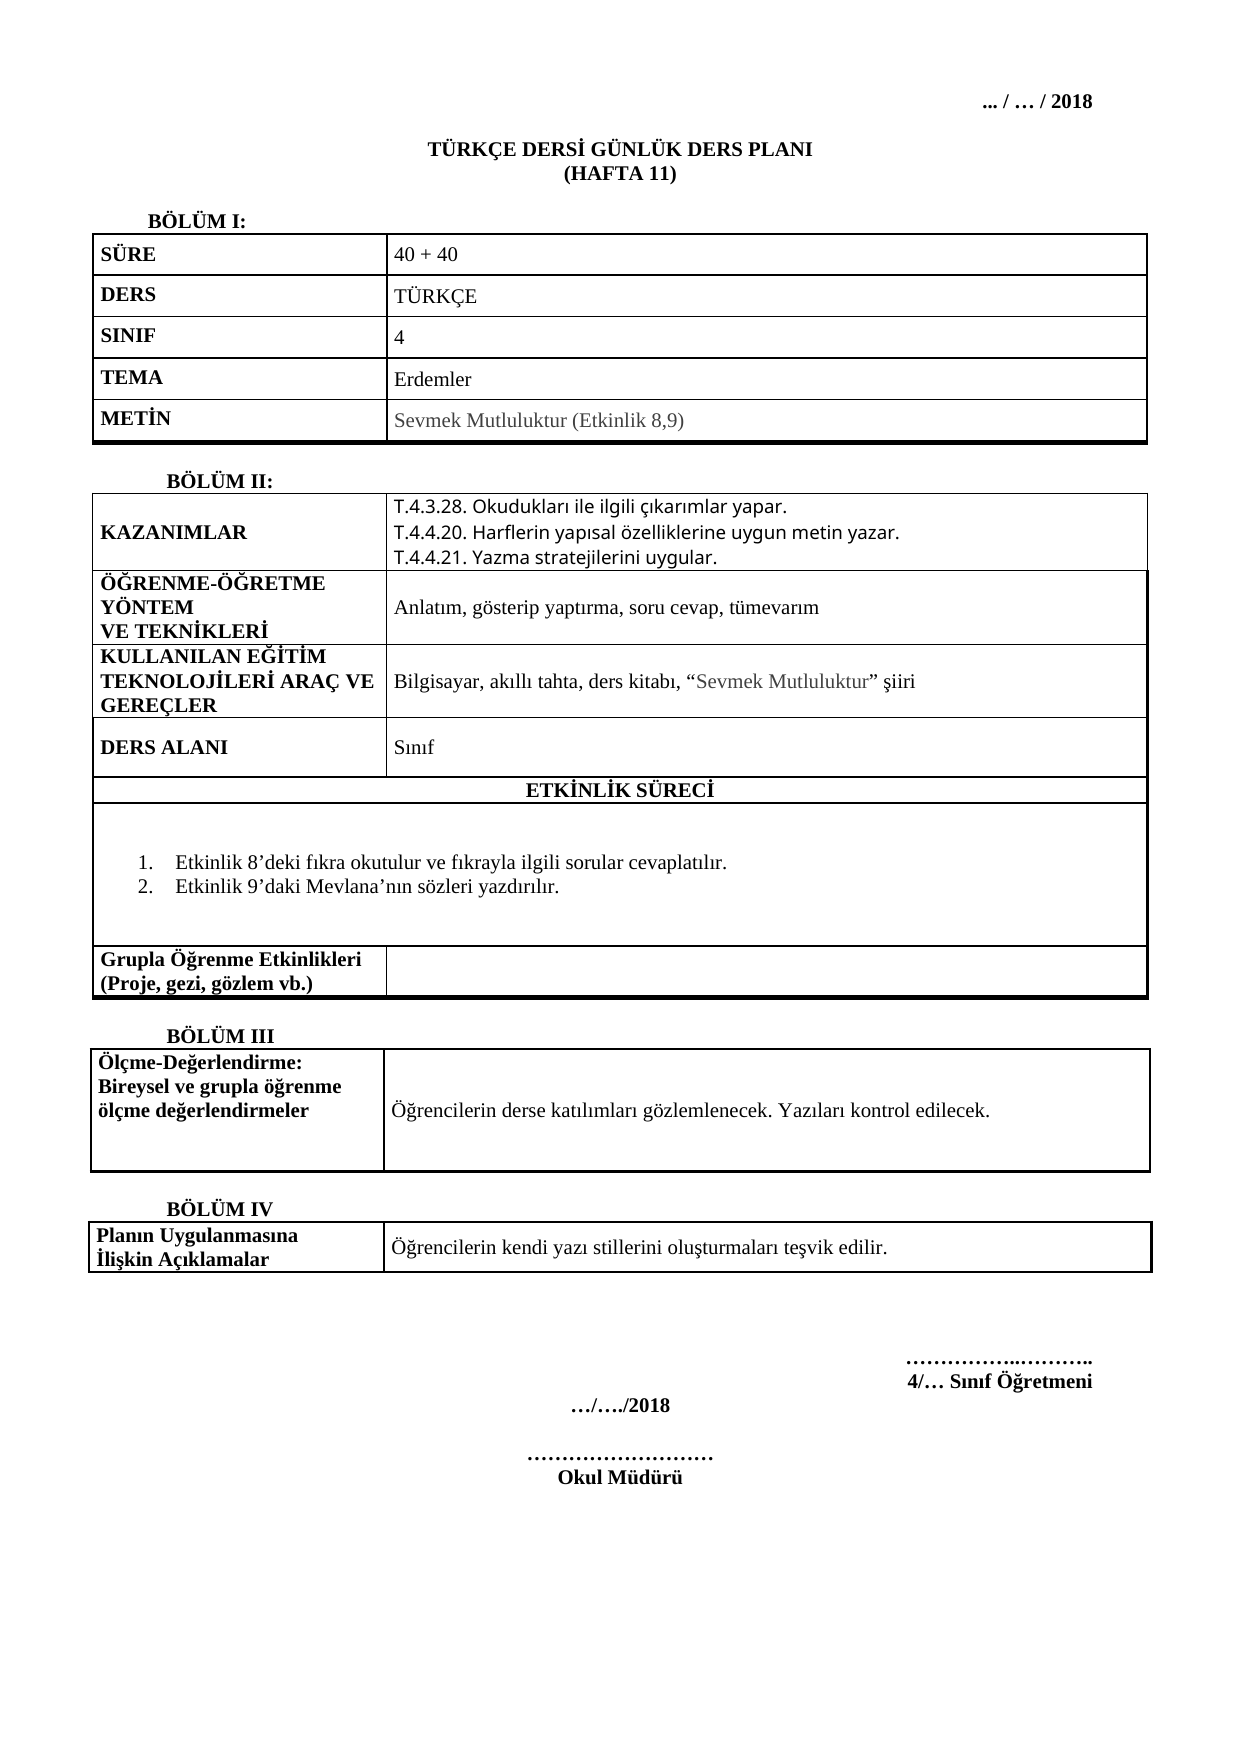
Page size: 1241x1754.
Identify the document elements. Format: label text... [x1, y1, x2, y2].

table_cell Anlatım, gösterip yaptırma, soru cevap, tümevarım [387, 571, 1146, 643]
table_cell Erdemler [388, 359, 1146, 398]
table_cell SINIF [94, 317, 386, 357]
table_cell 4 [388, 317, 1146, 357]
text BÖLÜM I: [148, 209, 1092, 233]
table_cell DERS [94, 276, 386, 316]
table_cell [387, 947, 1146, 995]
table_cell ÖĞRENME-ÖĞRETME YÖNTEM VE TEKNİKLERİ [93, 571, 386, 643]
subtitle BÖLÜM IV [148, 1196, 1092, 1221]
text BÖLÜM II: [148, 468, 1092, 493]
text Okul Müdürü [148, 1465, 1092, 1489]
table_cell TÜRKÇE [388, 276, 1146, 316]
text 4/… Sınıf Öğretmeni [148, 1369, 1092, 1393]
text (HAFTA 11) [148, 161, 1092, 185]
table_cell Sevmek Mutluluktur (Etkinlik 8,9) [388, 400, 1146, 440]
table_header KAZANIMLAR [93, 494, 386, 570]
subtitle BÖLÜM III [148, 1024, 1092, 1048]
text ……………………… [148, 1441, 1092, 1465]
text ……………..……….. [148, 1345, 1092, 1369]
table_cell Etkinlik 8’deki fıkra okutulur ve fıkrayla ilgili sorular cevaplatılır. Etkinlik 9’daki Mevlana’nın sözleri yazdırılır. [94, 804, 1146, 945]
table_cell Bilgisayar, akıllı tahta, ders kitabı, “Sevmek Mutluluktur” şiiri [387, 645, 1146, 717]
table_header Ölçme-Değerlendirme: Bireysel ve grupla öğrenme ölçme değerlendirmeler [92, 1050, 383, 1170]
table_header Öğrencilerin kendi yazı stillerini oluşturmaları teşvik edilir. [385, 1223, 1150, 1271]
table_header 40 + 40 [388, 235, 1146, 274]
text TÜRKÇE DERSİ GÜNLÜK DERS PLANI [148, 137, 1092, 161]
table_header T.4.3.28. Okudukları ile ilgili çıkarımlar yapar. T.4.4.20. Harflerin yapısal özelliklerine uygun metin yazar. T.4.4.21. Yazma stratejilerini uygular. [387, 494, 1147, 570]
text ... / … / 2018 [148, 89, 1092, 113]
table_header SÜRE [94, 235, 386, 274]
table_cell Sınıf [387, 718, 1146, 776]
table_cell ETKİNLİK SÜRECİ [94, 778, 1146, 802]
table_cell METİN [94, 400, 386, 440]
table_cell TEMA [94, 359, 386, 398]
table_header Öğrencilerin derse katılımları gözlemlenecek. Yazıları kontrol edilecek. [385, 1050, 1149, 1170]
text …/…./2018 [148, 1393, 1092, 1417]
table_header Planın Uygulanmasına İlişkin Açıklamalar [90, 1223, 383, 1271]
table_cell DERS ALANI [94, 718, 386, 776]
table_cell KULLANILAN EĞİTİM TEKNOLOJİLERİ ARAÇ VE GEREÇLER [93, 645, 386, 717]
table_cell Grupla Öğrenme Etkinlikleri (Proje, gezi, gözlem vb.) [94, 947, 386, 995]
